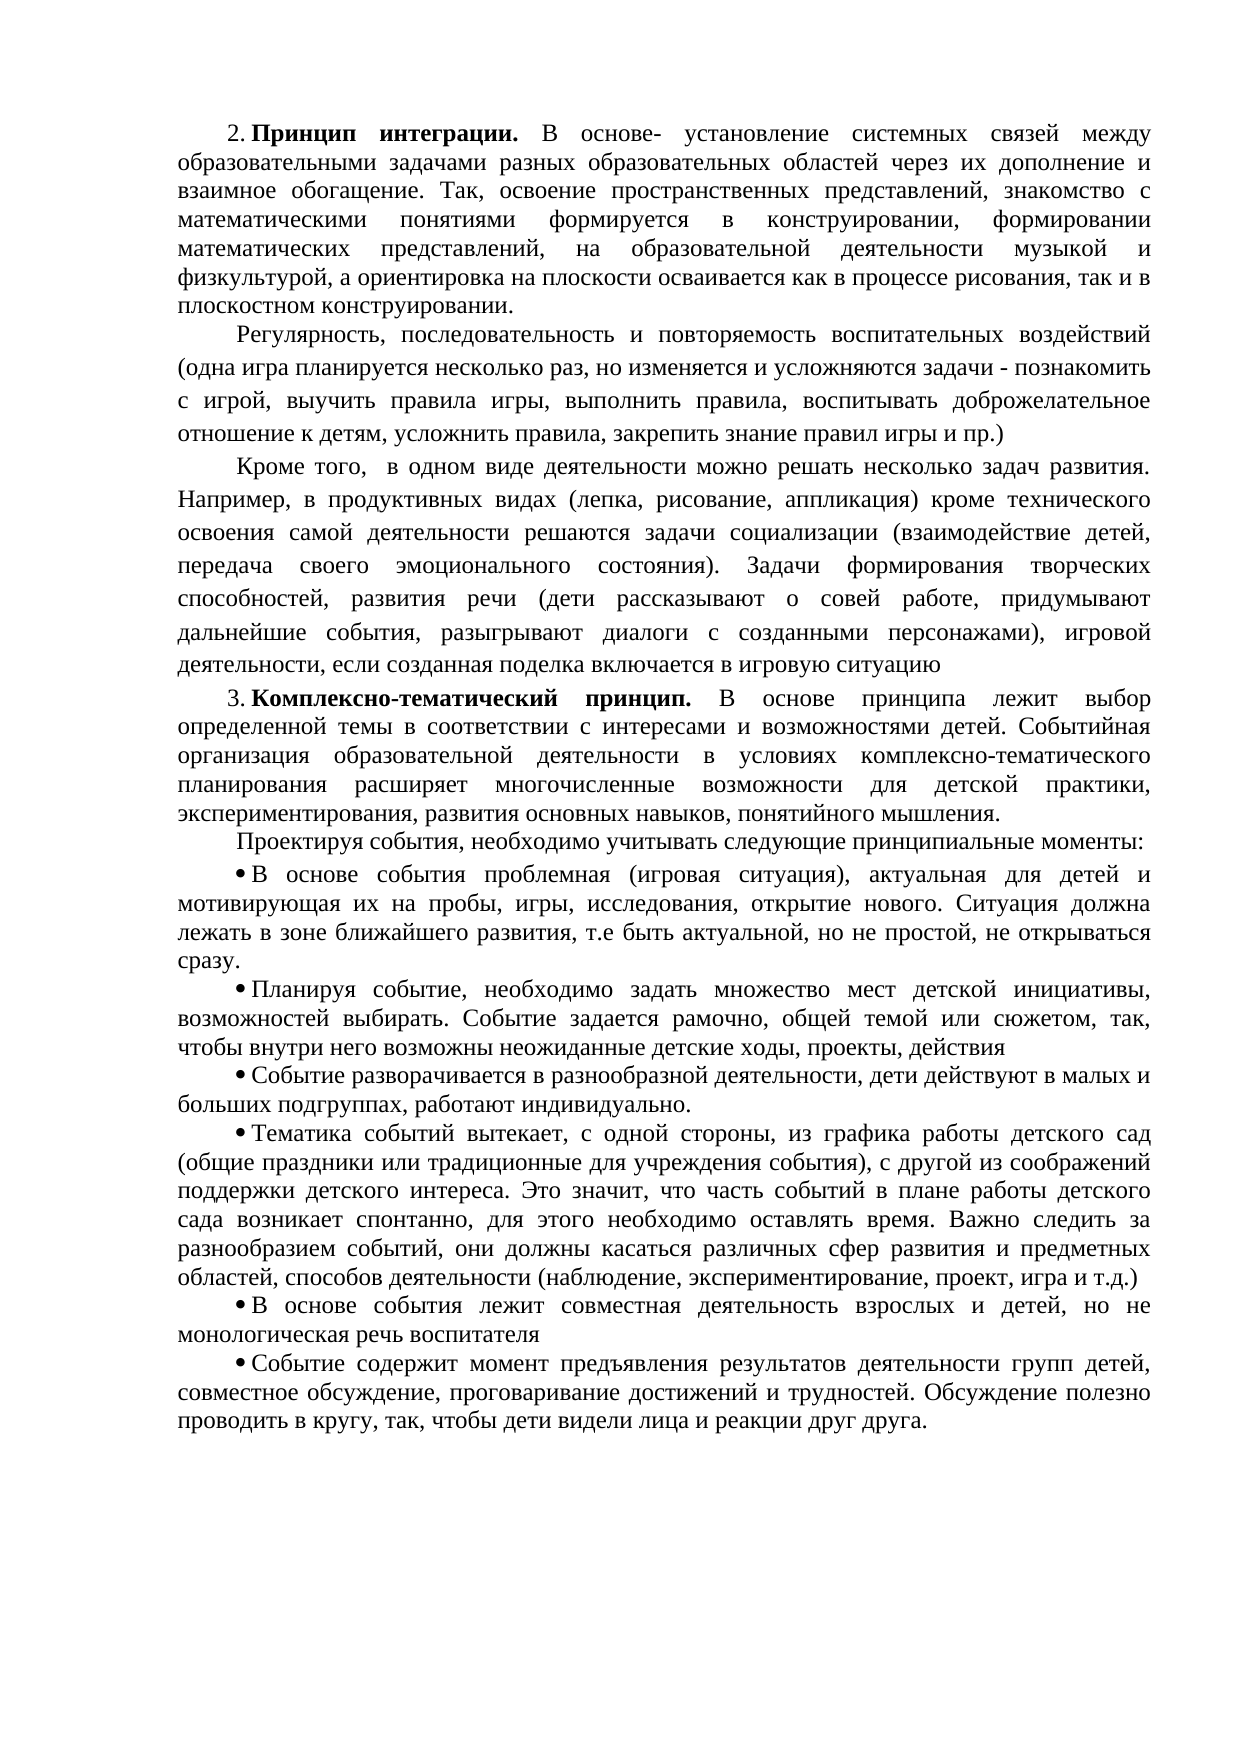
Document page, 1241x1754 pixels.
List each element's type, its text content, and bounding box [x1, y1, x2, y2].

list Событие разворачивается в разнообразной деятельности, дети действуют в малых и больших подгруппах, работают индивидуально. [177, 1061, 1152, 1118]
list Событие содержит момент предъявления результатов деятельности групп детей, совместное обсуждение, проговаривание достижений и трудностей. Обсуждение полезно проводить в кругу, так, чтобы дети видели лица и реакции друг друга. [177, 1348, 1152, 1434]
list Тематика событий вытекает, с одной стороны, из графика работы детского сад (общие праздники или традиционные для учреждения события), с другой из соображений поддержки детского интереса. Это значит, что часть событий в плане работы детского сада возникает спонтанно, для этого необходимо оставлять время. Важно следить за разнообразием событий, они должны касаться различных сфер развития и предметных областей, способов деятельности (наблюдение, экспериментирование, проект, игра и т.д.) [177, 1118, 1152, 1291]
list В основе события лежит совместная деятельность взрослых и детей, но не монологическая речь воспитателя [177, 1291, 1152, 1348]
list Принцип интеграции. В основе- установление системных связей между образовательными задачами разных образовательных областей через их дополнение и взаимное обогащение. Так, освоение пространственных представлений, знакомство с математическими понятиями формируется в конструировании, формировании математических представлений, на образовательной деятельности музыкой и физкультурой, а ориентировка на плоскости осваивается как в процессе рисования, так и в плоскостном конструировании. [177, 118, 1152, 319]
list Кроме того, в одном виде деятельности можно решать несколько задач развития. Например, в продуктивных видах (лепка, рисование, аппликация) кроме технического освоения самой деятельности решаются задачи социализации (взаимодействие детей, передача своего эмоционального состояния). Задачи формирования творческих способностей, развития речи (дети рассказывают о совей работе, придумывают дальнейшие события, разыгрывают диалоги с созданными персонажами), игровой деятельности, если созданная поделка включается в игровую ситуацию [177, 451, 1152, 678]
list Комплексно-тематический принцип. В основе принципа лежит выбор определенной темы в соответствии с интересами и возможностями детей. Событийная организация образовательной деятельности в условиях комплексно-тематического планирования расширяет многочисленные возможности для детской практики, экспериментирования, развития основных навыков, понятийного мышления. [177, 683, 1152, 826]
list Планируя событие, необходимо задать множество мест детской инициативы, возможностей выбирать. Событие задается рамочно, общей темой или сюжетом, так, чтобы внутри него возможны неожиданные детские ходы, проекты, действия [177, 974, 1152, 1061]
list Проектируя события, необходимо учитывать следующие принципиальные моменты: [177, 826, 1152, 855]
list Регулярность, последовательность и повторяемость воспитательных воздействий (одна игра планируется несколько раз, но изменяется и усложняются задачи - познакомить с игрой, выучить правила игры, выполнить правила, воспитывать доброжелательное отношение к детям, усложнить правила, закрепить знание правил игры и пр.) [177, 319, 1152, 447]
list В основе события проблемная (игровая ситуация), актуальная для детей и мотивирующая их на пробы, игры, исследования, открытие нового. Ситуация должна лежать в зоне ближайшего развития, т.е быть актуальной, но не простой, не открываться сразу. [177, 859, 1152, 974]
